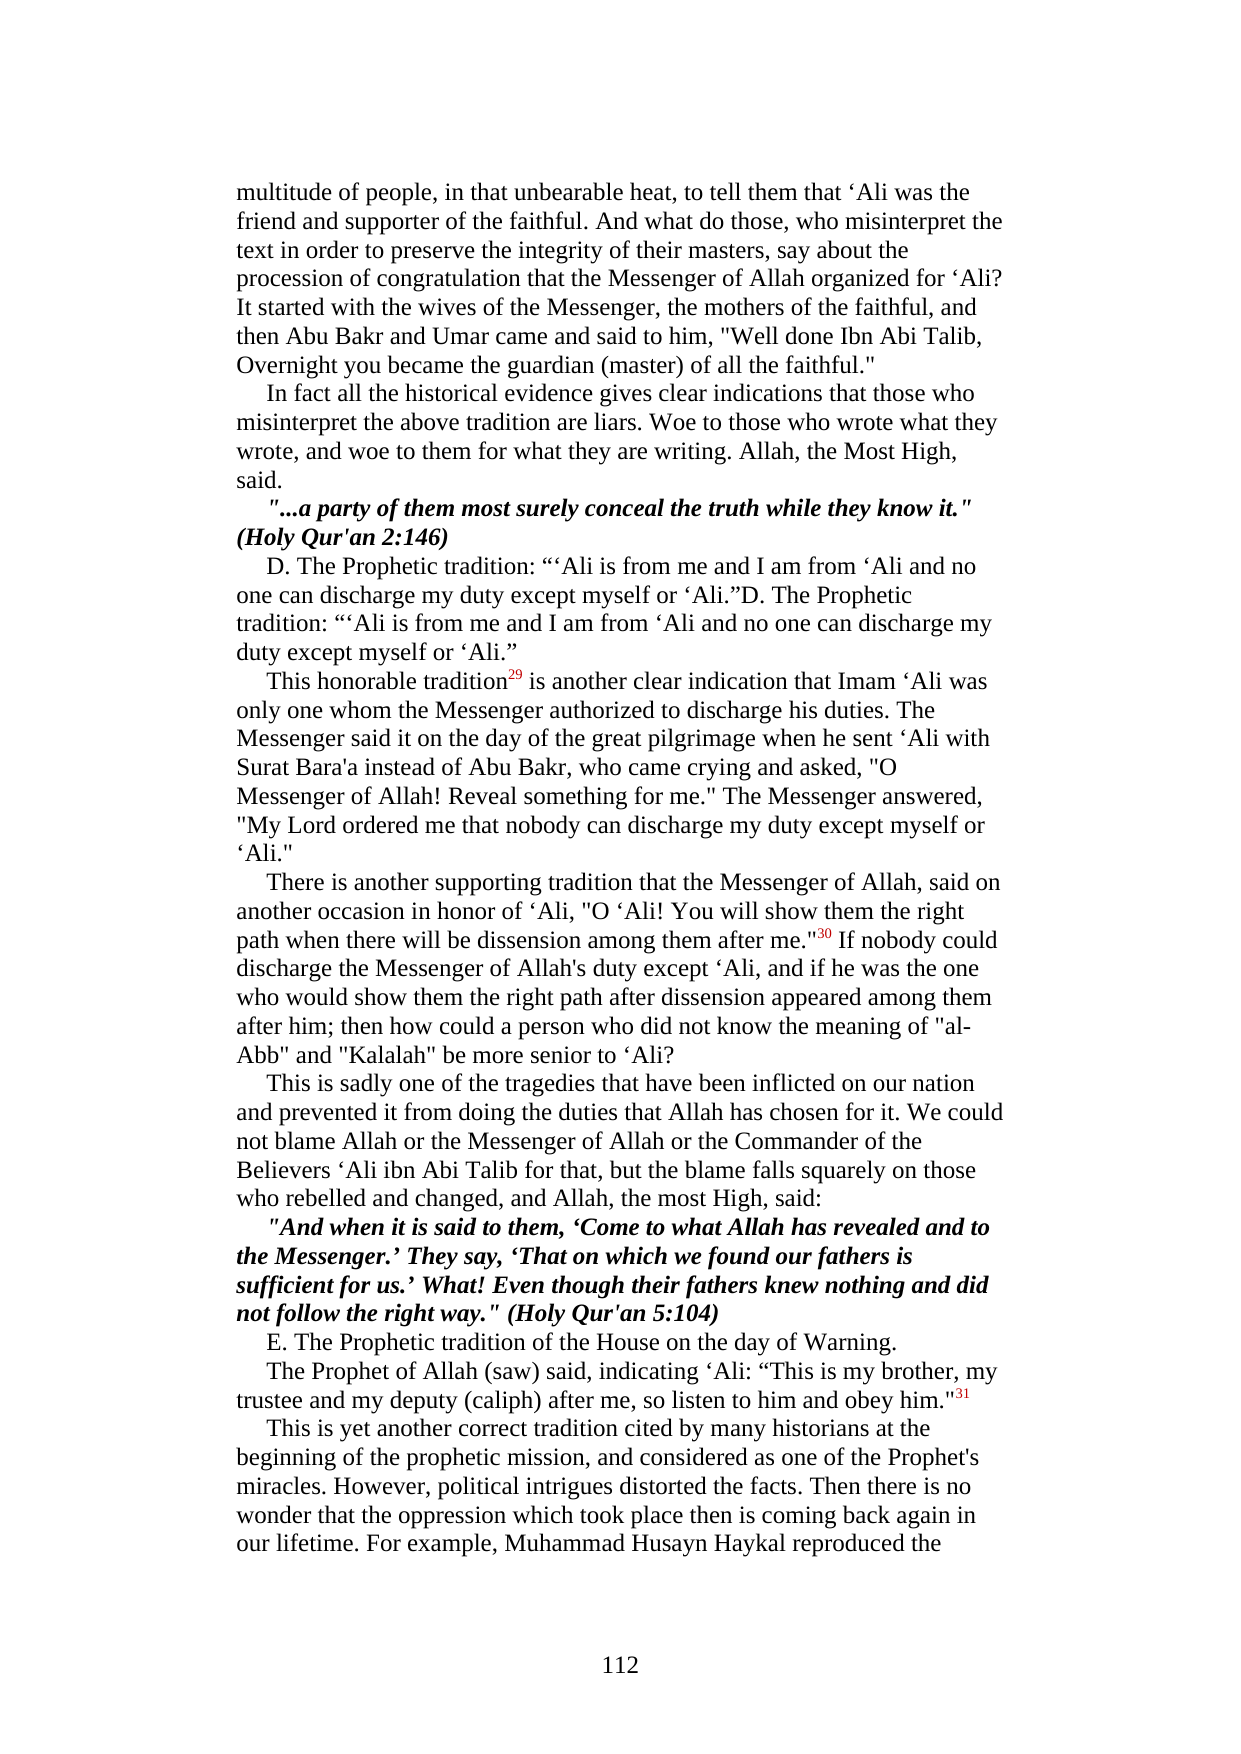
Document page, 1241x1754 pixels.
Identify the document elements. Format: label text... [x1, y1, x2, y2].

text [236, 177, 1004, 378]
text This is sadly one of the tragedies that have been inflicted on our nation and prevented it from doing the duties that Allah has chosen for it. We could not blame Allah or the Messenger of Allah or the Commander of the Believers ‘Ali ibn Abi Talib for that, but the blame falls squarely on those who rebelled and changed, and Allah, the most High, said: [236, 1068, 1004, 1212]
text This honorable tradition29 is another clear indication that Imam ‘Ali was only one whom the Messenger authorized to discharge his duties. The Messenger said it on the day of the great pilgrimage when he sent ‘Ali with Surat Bara'a instead of Abu Bakr, who came crying and asked, "O Messenger of Allah! Reveal something for me." The Messenger answered, "My Lord ordered me that nobody can discharge my duty except myself or ‘Ali." [236, 666, 1004, 867]
text In fact all the historical evidence gives clear indications that those who misinterpret the above tradition are liars. Woe to those who wrote what they wrote, and woe to them for what they are writing. Allah, the Most High, said. [236, 378, 1004, 493]
text E. The Prophetic tradition of the House on the day of Warning. [236, 1327, 1004, 1356]
text There is another supporting tradition that the Messenger of Allah, said on another occasion in honor of ‘Ali, "O ‘Ali! You will show them the right path when there will be dissension among them after me."30 If nobody could discharge the Messenger of Allah's duty except ‘Ali, and if he was the one who would show them the right path after dissension appeared among them after him; then how could a person who did not know the meaning of "al-Abb" and "Kalalah" be more senior to ‘Ali? [236, 867, 1004, 1068]
text "...a party of them most surely conceal the truth while they know it." (Holy Qur'an 2:146) [236, 493, 1004, 551]
text D. The Prophetic tradition: “‘Ali is from me and I am from ‘Ali and no one can discharge my duty except myself or ‘Ali.”D. The Prophetic tradition: “‘Ali is from me and I am from ‘Ali and no one can discharge my duty except myself or ‘Ali.” [236, 551, 1004, 666]
text The Prophet of Allah (saw) said, indicating ‘Ali: “This is my brother, my trustee and my deputy (caliph) after me, so listen to him and obey him."31 [236, 1356, 1004, 1413]
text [236, 1413, 1004, 1557]
text "And when it is said to them, ‘Come to what Allah has revealed and to the Messenger.’ They say, ‘That on which we found our fathers is sufficient for us.’ What! Even though their fathers knew nothing and did not follow the right way." (Holy Qur'an 5:104) [236, 1212, 1004, 1327]
